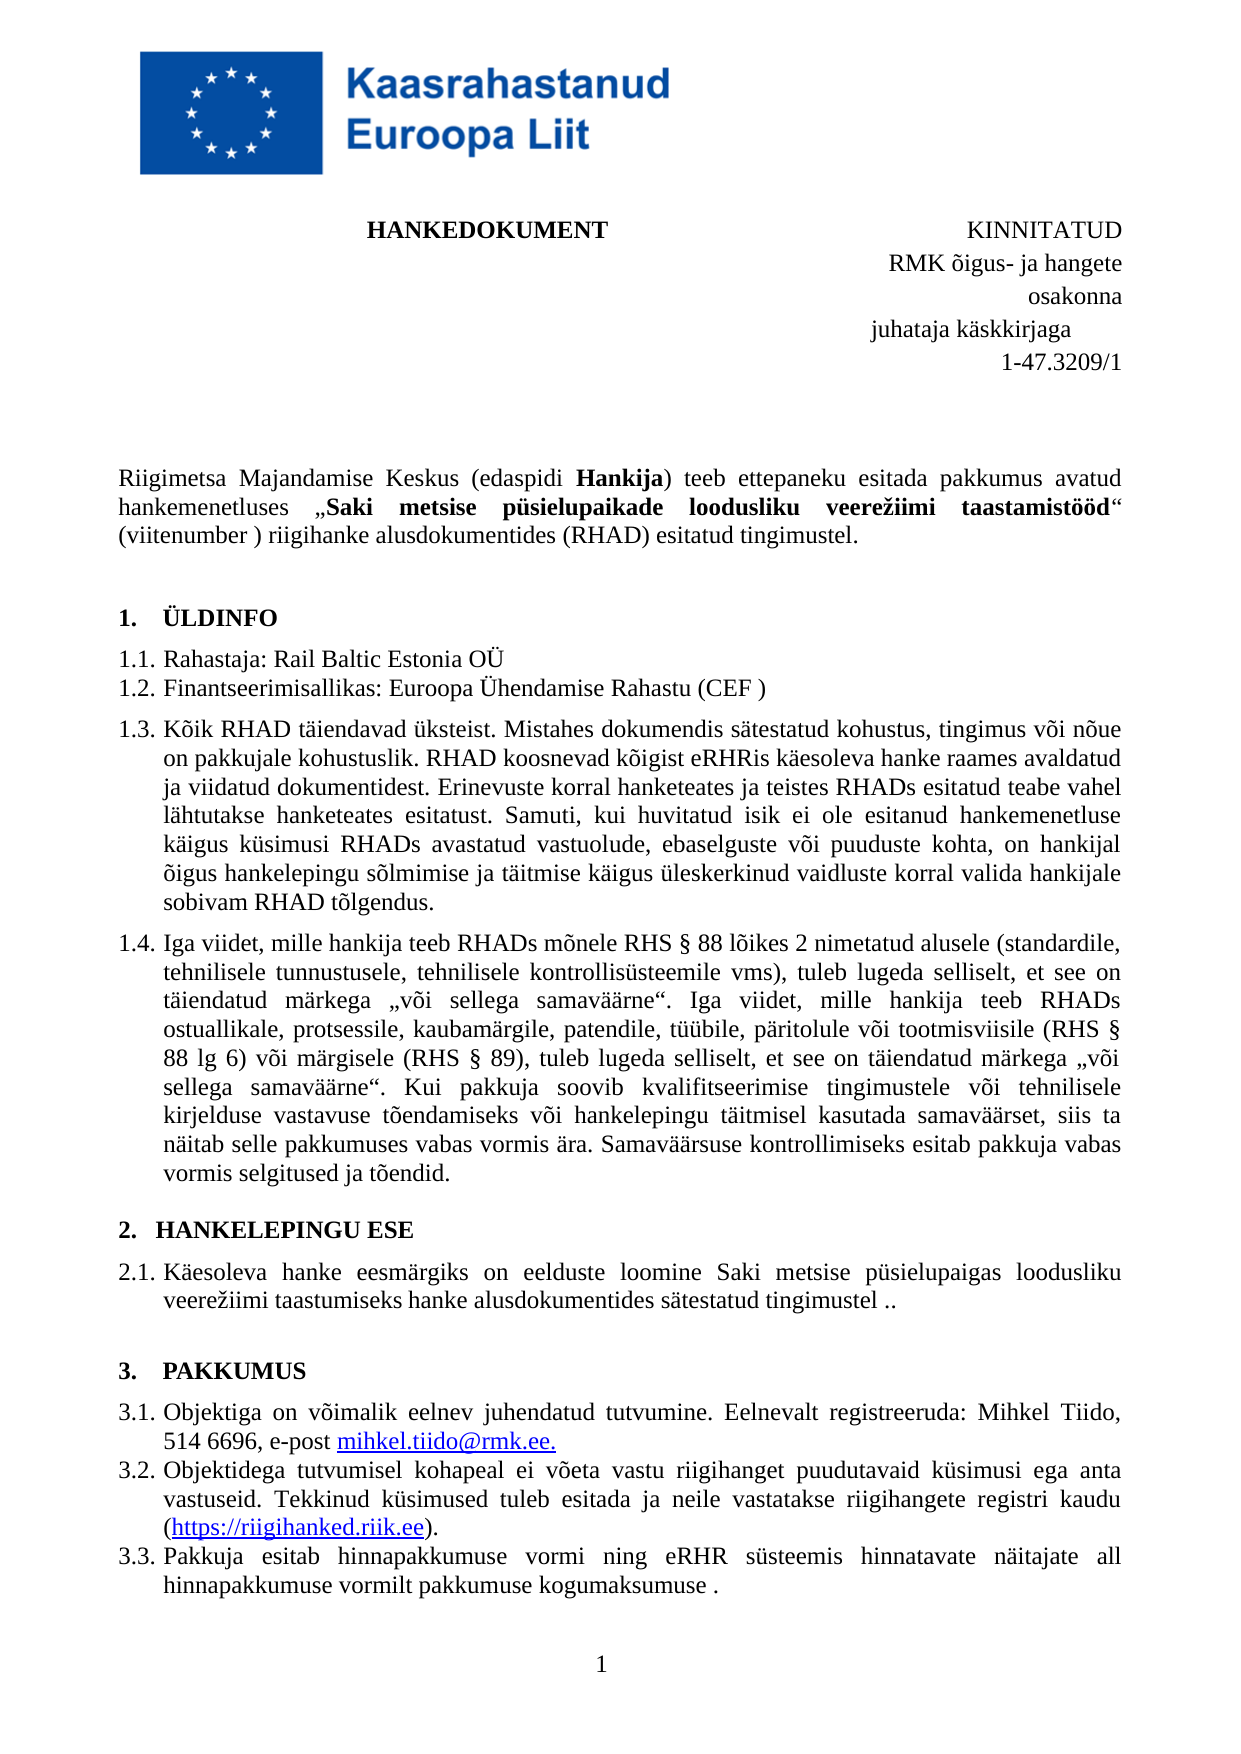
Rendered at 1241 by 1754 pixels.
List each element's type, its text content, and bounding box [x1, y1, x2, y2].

text HANKEDOKUMENT KINNITATUD [118, 215, 1122, 244]
text Rahastaja: Rail Baltic Estonia OÜ [118, 644, 1122, 673]
text Objektiga on võimalik eelnev juhendatud tutvumine. Eelnevalt registreeruda: Mihkel Tiido, 514 6696, e-post mihkel.tiido@rmk.ee. [118, 1397, 1122, 1455]
list HANKELEPINGU ESE [118, 1216, 1122, 1244]
text Objektidega tutvumisel kohapeal ei võeta vastu riigihanget puudutavaid küsimusi ega anta vastuseid. Tekkinud küsimused tuleb esitada ja neile vastatakse riigihangete registri kaudu (https://riigihanked.riik.ee). [118, 1455, 1122, 1541]
list PAKKUMUS [118, 1356, 1122, 1385]
text Kõik RHAD täiendavad üksteist. Mistahes dokumendis sätestatud kohustus, tingimus või nõue on pakkujale kohustuslik. RHAD koosnevad kõigist eRHRis käesoleva hanke raames avaldatud ja viidatud dokumentidest. Erinevuste korral hanketeates ja teistes RHADs esitatud teabe vahel lähtutakse hanketeates esitatust. Samuti, kui huvitatud isik ei ole esitanud hankemenetluse käigus küsimusi RHADs avastatud vastuolude, ebaselguste või puuduste kohta, on hankijal õigus hankelepingu sõlmimise ja täitmise käigus üleskerkinud vaidluste korral valida hankijale sobivam RHAD tõlgendus. [118, 714, 1122, 916]
text Käesoleva hanke eesmärgiks on eelduste loomine Saki metsise püsielupaigas loodusliku veerežiimi taastumiseks hanke alusdokumentides sätestatud tingimustel .. [118, 1257, 1122, 1315]
picture [118, 44, 721, 183]
text Iga viidet, mille hankija teeb RHADs mõnele RHS § 88 lõikes 2 nimetatud alusele (standardile, tehnilisele tunnustusele, tehnilisele kontrollisüsteemile vms), tuleb lugeda selliselt, et see on täiendatud märkega „või sellega samaväärne“. Iga viidet, mille hankija teeb RHADs ostuallikale, protsessile, kaubamärgile, patendile, tüübile, päritolule või tootmisviisile (RHS § 88 lg 6) või märgisele (RHS § 89), tuleb lugeda selliselt, et see on täiendatud märkega „või sellega samaväärne“. Kui pakkuja soovib kvalifitseerimise tingimustele või tehnilisele kirjelduse vastavuse tõendamiseks või hankelepingu täitmisel kasutada samaväärset, siis ta näitab selle pakkumuses vabas vormis ära. Samaväärsuse kontrollimiseks esitab pakkuja vabas vormis selgitused ja tõendid. [118, 928, 1122, 1187]
text RMK õigus- ja hangete osakonna [118, 248, 1122, 310]
list Riigimetsa Majandamise Keskus (edaspidi Hankija) teeb ettepaneku esitada pakkumus avatud hankemenetluses „Saki metsise püsielupaikade loodusliku veerežiimi taastamistööd“ (viitenumber ) riigihanke alusdokumentides (RHAD) esitatud tingimustel. [118, 463, 1122, 549]
text juhataja käskkirjaga [118, 314, 1122, 343]
text 1-47.3209/1 [118, 347, 1122, 376]
text Finantseerimisallikas: Euroopa Ühendamise Rahastu (CEF ) [118, 673, 1122, 702]
list ÜLDINFO [118, 603, 1122, 632]
text Pakkuja esitab hinnapakkumuse vormi ning eRHR süsteemis hinnatavate näitajate all hinnapakkumuse vormilt pakkumuse kogumaksumuse . [118, 1541, 1122, 1599]
